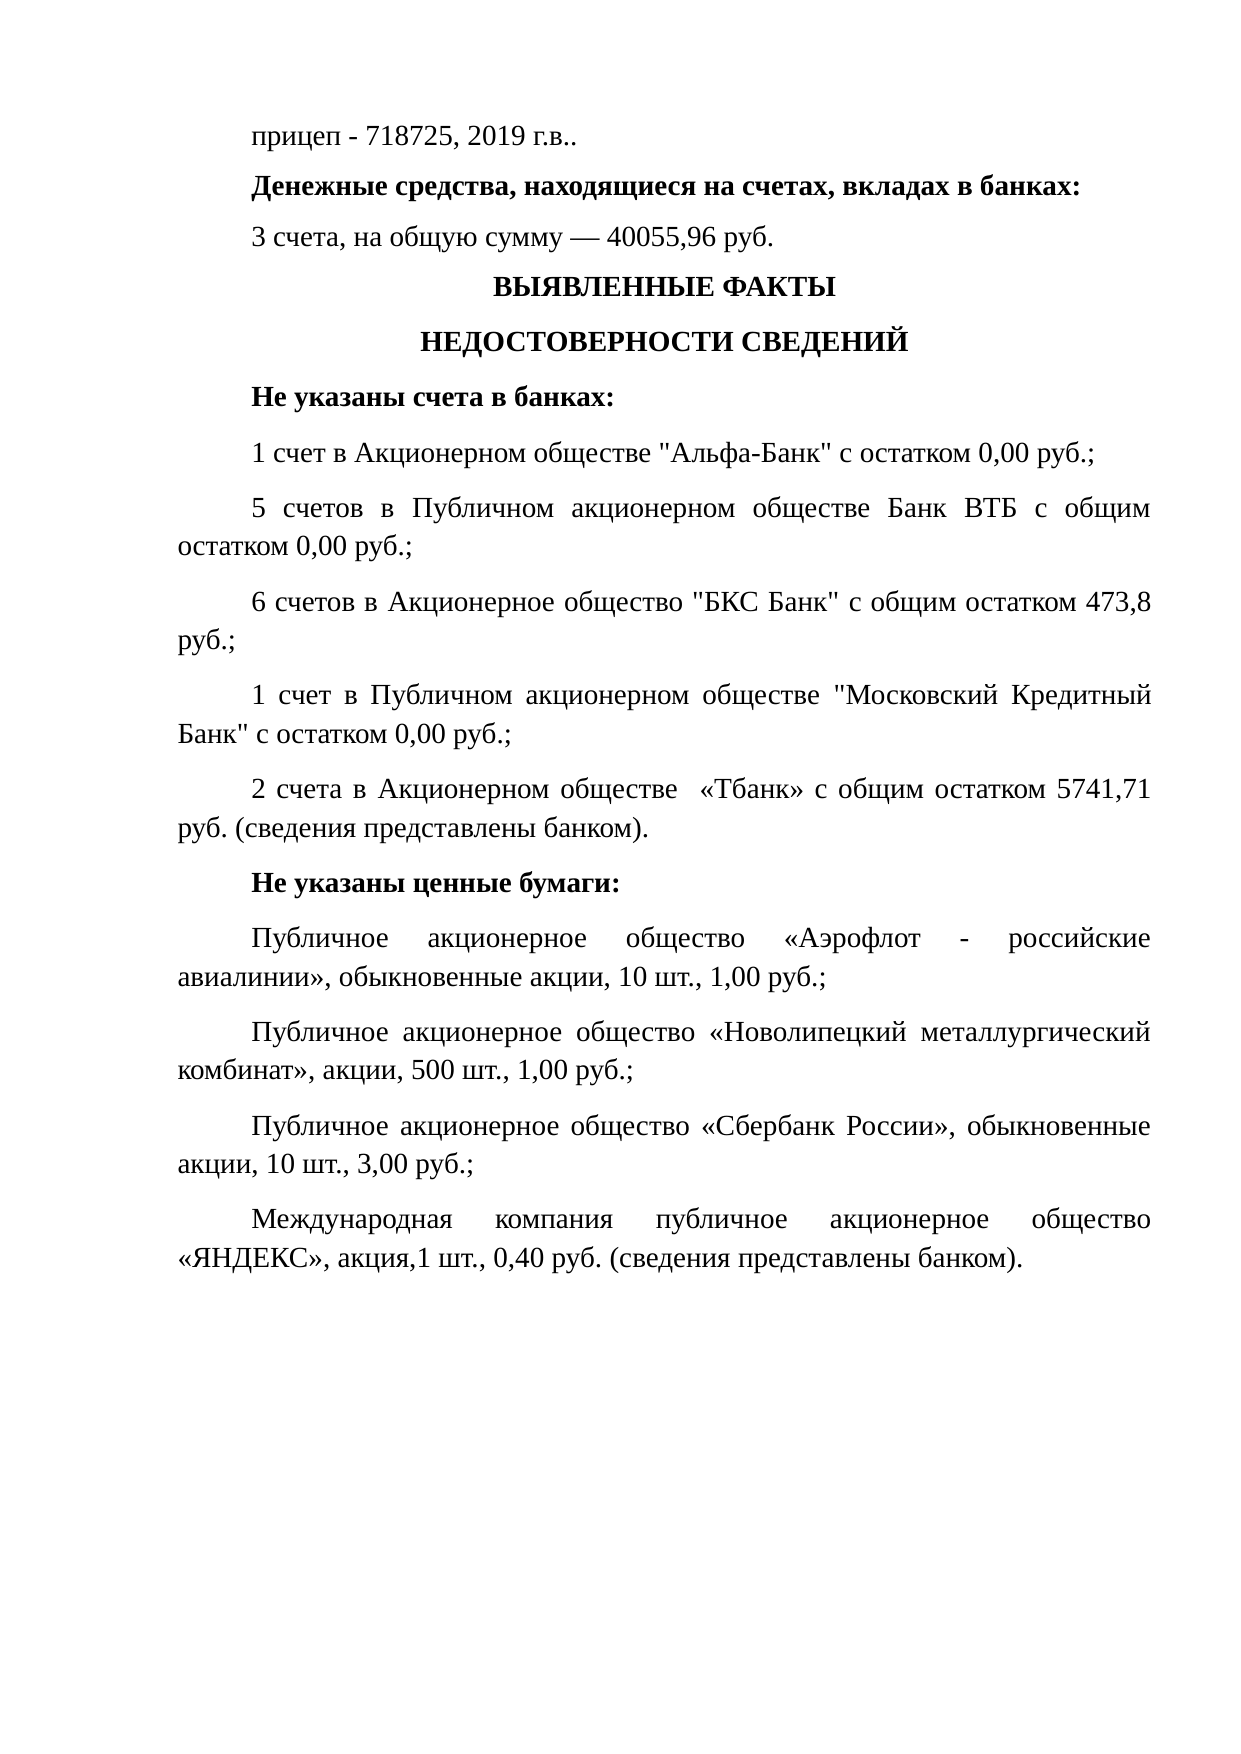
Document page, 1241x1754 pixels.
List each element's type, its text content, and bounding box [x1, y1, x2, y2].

text НЕДОСТОВЕРНОСТИ СВЕДЕНИЙ [177, 324, 1152, 358]
text прицеп - 718725, 2019 г.в.. [177, 118, 1152, 152]
text Денежные средства, находящиеся на счетах, вкладах в банках: [177, 168, 1152, 202]
text 3 счета, на общую сумму — 40055,96 руб. [177, 219, 1152, 252]
text 5 счетов в Публичном акционерном обществе Банк ВТБ с общим остатком 0,00 руб.; [177, 490, 1152, 562]
text 6 счетов в Акционерное общество "БКС Банк" с общим остатком 473,8 руб.; [177, 584, 1152, 656]
text Публичное акционерное общество «Аэрофлот - российские авиалинии», обыкновенные акции, 10 шт., 1,00 руб.; [177, 920, 1152, 992]
text Не указаны счета в банках: [177, 379, 1152, 413]
text Публичное акционерное общество «Сбербанк России», обыкновенные акции, 10 шт., 3,00 руб.; [177, 1108, 1152, 1180]
text 1 счет в Публичном акционерном обществе "Московский Кредитный Банк" с остатком 0,00 руб.; [177, 677, 1152, 749]
text Международная компания публичное акционерное общество «ЯНДЕКС», акция,1 шт., 0,40 руб. (сведения представлены банком). [177, 1201, 1152, 1273]
text ВЫЯВЛЕННЫЕ ФАКТЫ [177, 269, 1152, 303]
text Публичное акционерное общество «Новолипецкий металлургический комбинат», акции, 500 шт., 1,00 руб.; [177, 1014, 1152, 1086]
text Не указаны ценные бумаги: [177, 865, 1152, 898]
text 2 счета в Акционерном обществе «Тбанк» с общим остатком 5741,71 руб. (сведения представлены банком). [177, 771, 1152, 843]
text 1 счет в Акционерном обществе "Альфа-Банк" с остатком 0,00 руб.; [177, 435, 1152, 468]
